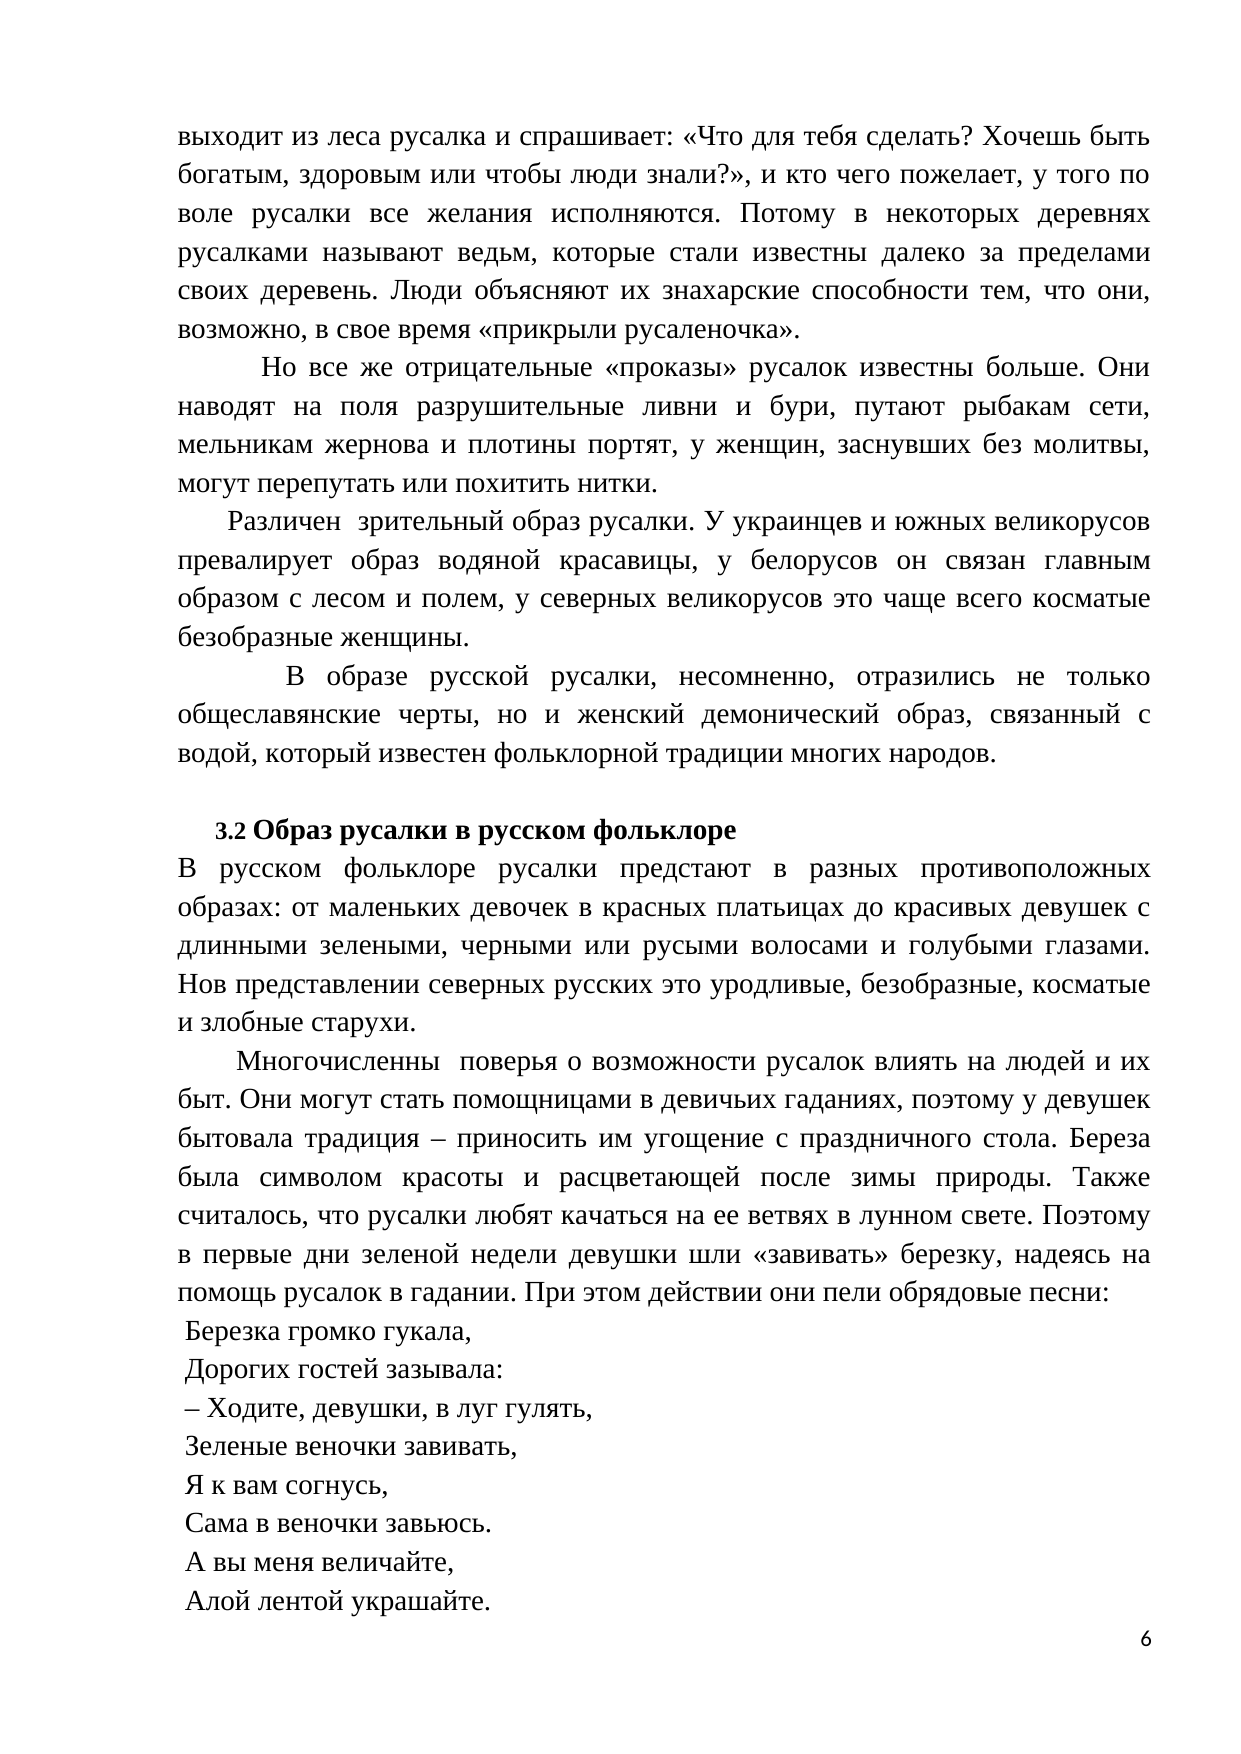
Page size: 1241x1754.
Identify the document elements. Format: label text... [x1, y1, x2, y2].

text Алой лентой украшайте. [177, 1583, 1152, 1616]
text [177, 118, 1152, 344]
text Зеленые веночки завивать, [177, 1428, 1152, 1462]
text Дорогих гостей зазывала: [177, 1351, 1152, 1385]
text Сама в веночки завьюсь. [177, 1506, 1152, 1539]
text Многочисленны поверья о возможности русалок влиять на людей и их быт. Они могут стать помощницами в девичьих гаданиях, поэтому у девушек бытовала традиция – приносить им угощение с праздничного стола. Береза была символом красоты и расцветающей после зимы природы. Также считалось, что русалки любят качаться на ее ветвях в лунном свете. Поэтому в первые дни зеленой недели девушки шли «завивать» березку, надеясь на помощь русалок в гадании. При этом действии они пели обрядовые песни: [177, 1043, 1152, 1308]
text Различен зрительный образ русалки. У украинцев и южных великорусов превалирует образ водяной красавицы, у белорусов он связан главным образом с лесом и полем, у северных великорусов это чаще всего косматые безобразные женщины. [177, 503, 1152, 653]
text – Ходите, девушки, в луг гулять, [177, 1390, 1152, 1423]
text А вы меня величайте, [177, 1544, 1152, 1578]
text Березка громко гукала, [177, 1313, 1152, 1346]
text В образе русской русалки, несомненно, отразились не только общеславянские черты, но и женский демонический образ, связанный с водой, который известен фольклорной традиции многих народов. [177, 658, 1152, 768]
text В русском фольклоре русалки предстают в разных противоположных образах: от маленьких девочек в красных платьицах до красивых девушек с длинными зелеными, черными или русыми волосами и голубыми глазами. Нов представлении северных русских это уродливые, безобразные, косматые и злобные старухи. [177, 850, 1152, 1038]
text Я к вам согнусь, [177, 1467, 1152, 1501]
text Но все же отрицательные «проказы» русалок известны больше. Они наводят на поля разрушительные ливни и бури, путают рыбакам сети, мельникам жернова и плотины портят, у женщин, заснувших без молитвы, могут перепутать или похитить нитки. [177, 349, 1152, 498]
list Образ русалки в русском фольклоре [215, 812, 1152, 845]
